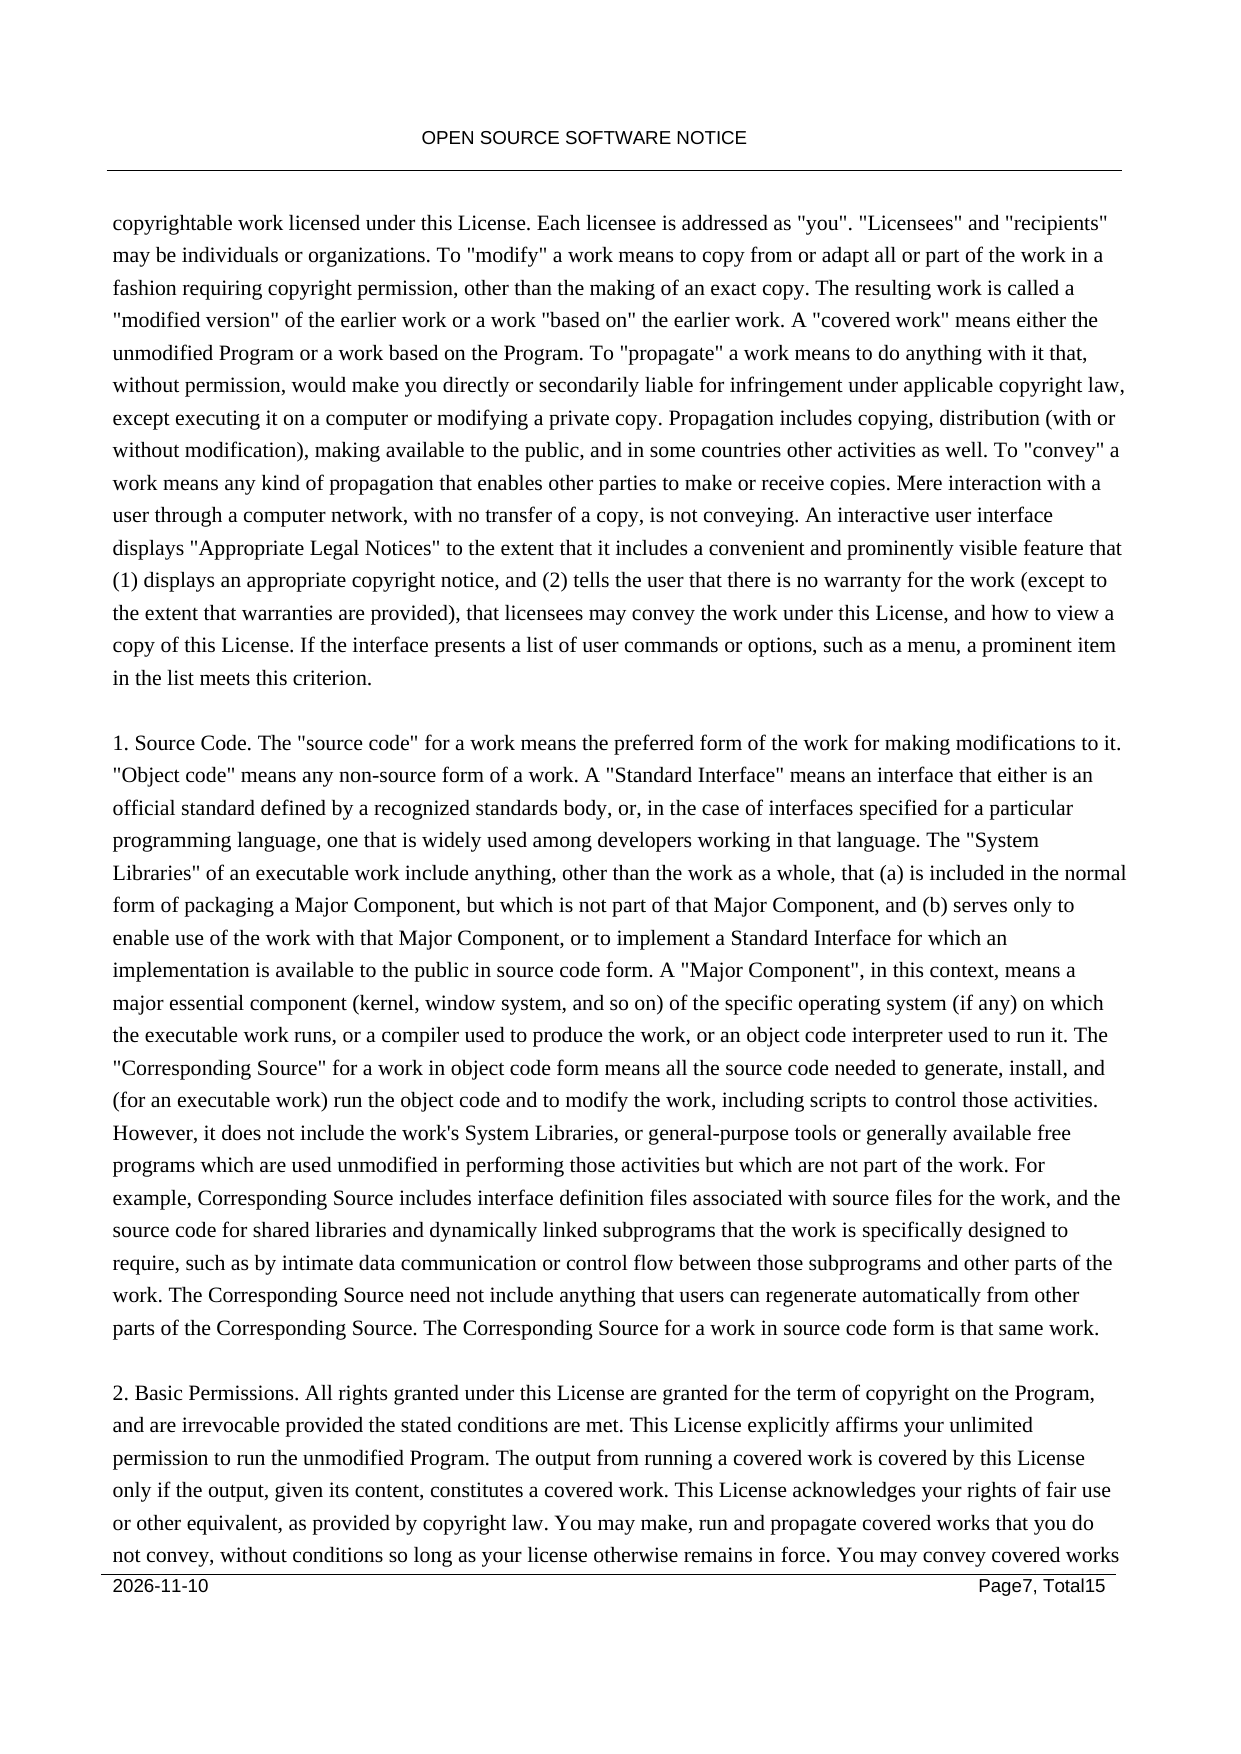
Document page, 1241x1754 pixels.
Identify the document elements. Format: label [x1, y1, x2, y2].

text [112, 206, 1128, 1571]
